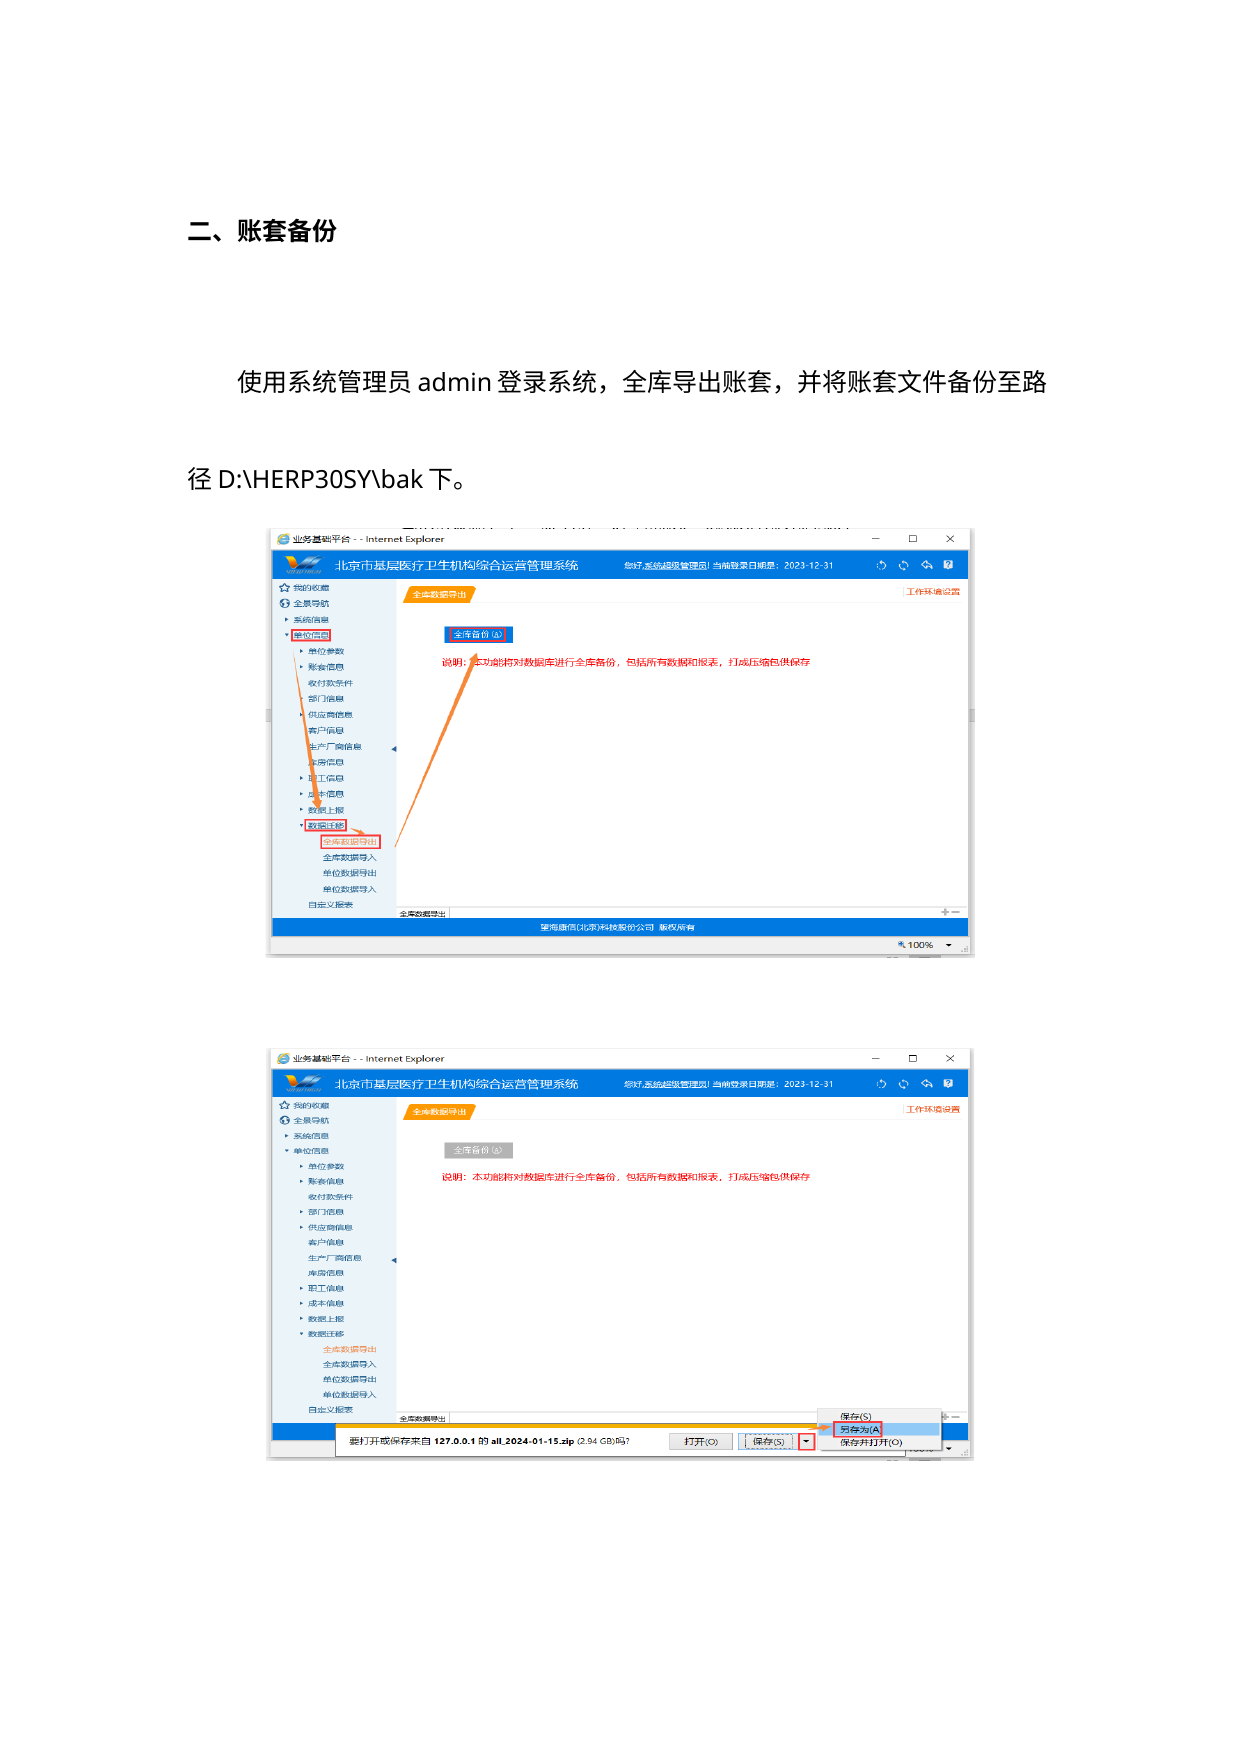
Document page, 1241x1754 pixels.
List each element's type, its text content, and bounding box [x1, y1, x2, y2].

text 使用系统管理员admin登录系统，全库导出账套，并将账套文件备份至路径D:\HERP30SY\bak下。 [187, 348, 1053, 510]
picture [266, 1048, 975, 1461]
picture [265, 528, 975, 958]
subtitle 二、账套备份 [187, 197, 1053, 262]
